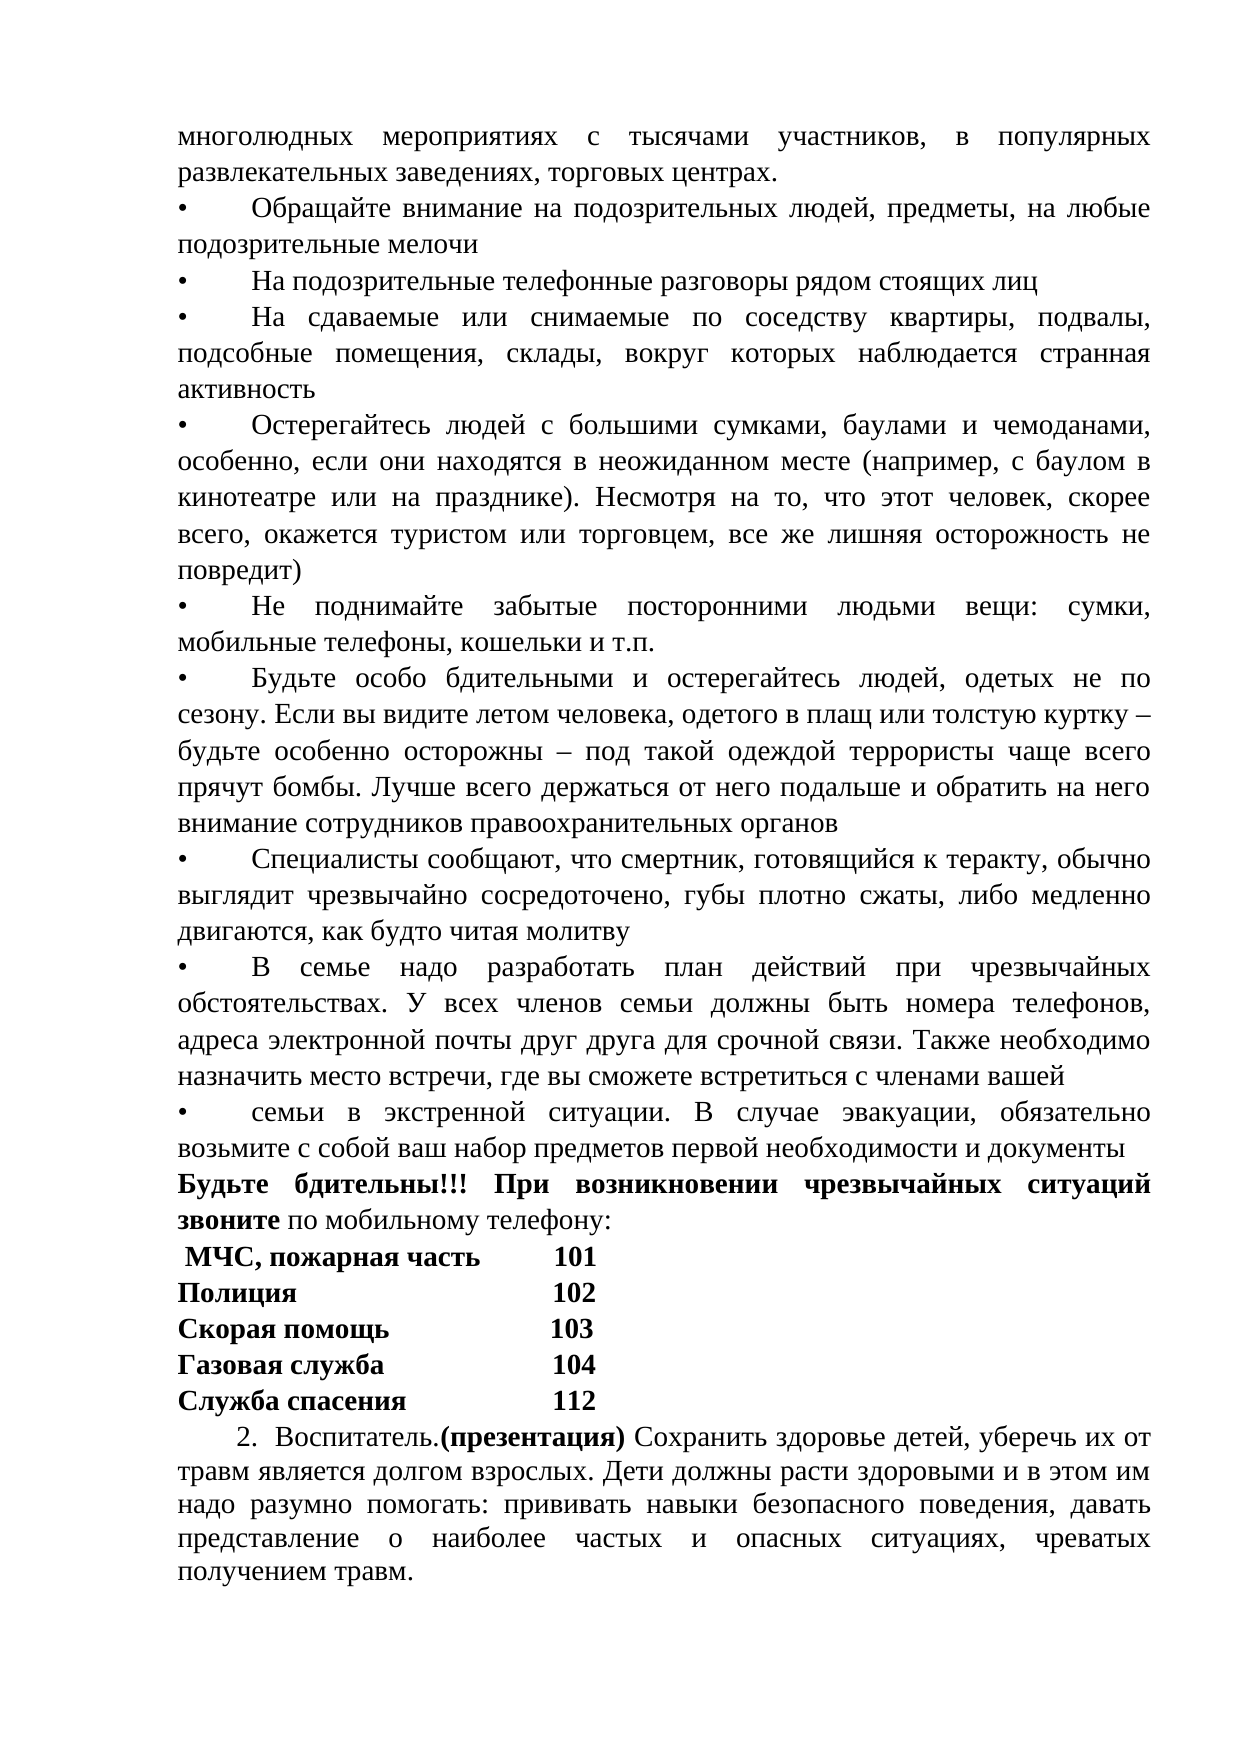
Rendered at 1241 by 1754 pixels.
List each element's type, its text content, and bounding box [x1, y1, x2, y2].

text Полиция 102 [177, 1275, 1152, 1308]
text • Остерегайтесь людей с большими сумками, баулами и чемоданами, особенно, если они находятся в неожиданном месте (например, с баулом в кинотеатре или на празднике). Несмотря на то, что этот человек, скорее всего, окажется туристом или торговцем, все же лишняя осторожность не повредит) [177, 407, 1152, 585]
text • На подозрительные телефонные разговоры рядом стоящих лиц [177, 263, 1152, 296]
text • В семье надо разработать план действий при чрезвычайных обстоятельствах. У всех членов семьи должны быть номера телефонов, адреса электронной почты друг друга для срочной связи. Также необходимо назначить место встречи, где вы сможете встретиться с членами вашей [177, 949, 1152, 1091]
text Скорая помощь 103 [177, 1311, 1152, 1344]
text Газовая служба 104 [177, 1347, 1152, 1381]
text Будьте бдительны!!! При возникновении чрезвычайных ситуаций звоните по мобильному телефону: [177, 1166, 1152, 1236]
text • Будьте особо бдительными и остерегайтесь людей, одетых не по сезону. Если вы видите летом человека, одетого в плащ или толстую куртку – будьте особенно осторожны – под такой одеждой террористы чаще всего прячут бомбы. Лучше всего держаться от него подальше и обратить на него внимание сотрудников правоохранительных органов [177, 660, 1152, 838]
text • семьи в экстренной ситуации. В случае эвакуации, обязательно возьмите с собой ваш набор предметов первой необходимости и документы [177, 1094, 1152, 1164]
text • Обращайте внимание на подозрительных людей, предметы, на любые подозрительные мелочи [177, 190, 1152, 260]
text • Специалисты сообщают, что смертник, готовящийся к теракту, обычно выглядит чрезвычайно сосредоточено, губы плотно сжаты, либо медленно двигаются, как будто читая молитву [177, 841, 1152, 947]
text Служба спасения 112 [177, 1383, 1152, 1417]
text • На сдаваемые или снимаемые по соседству квартиры, подвалы, подсобные помещения, склады, вокруг которых наблюдается странная активность [177, 299, 1152, 405]
text МЧС, пожарная часть 101 [177, 1239, 1152, 1272]
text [177, 118, 1152, 188]
text • Не поднимайте забытые посторонними людьми вещи: сумки, мобильные телефоны, кошельки и т.п. [177, 588, 1152, 658]
text 2. Воспитатель.(презентация) Сохранить здоровье детей, уберечь их от травм является долгом взрослых. Дети должны расти здоровыми и в этом им надо разумно помогать: прививать навыки безопасного поведения, давать представление о наиболее частых и опасных ситуациях, чреватых получением травм. [177, 1419, 1152, 1587]
